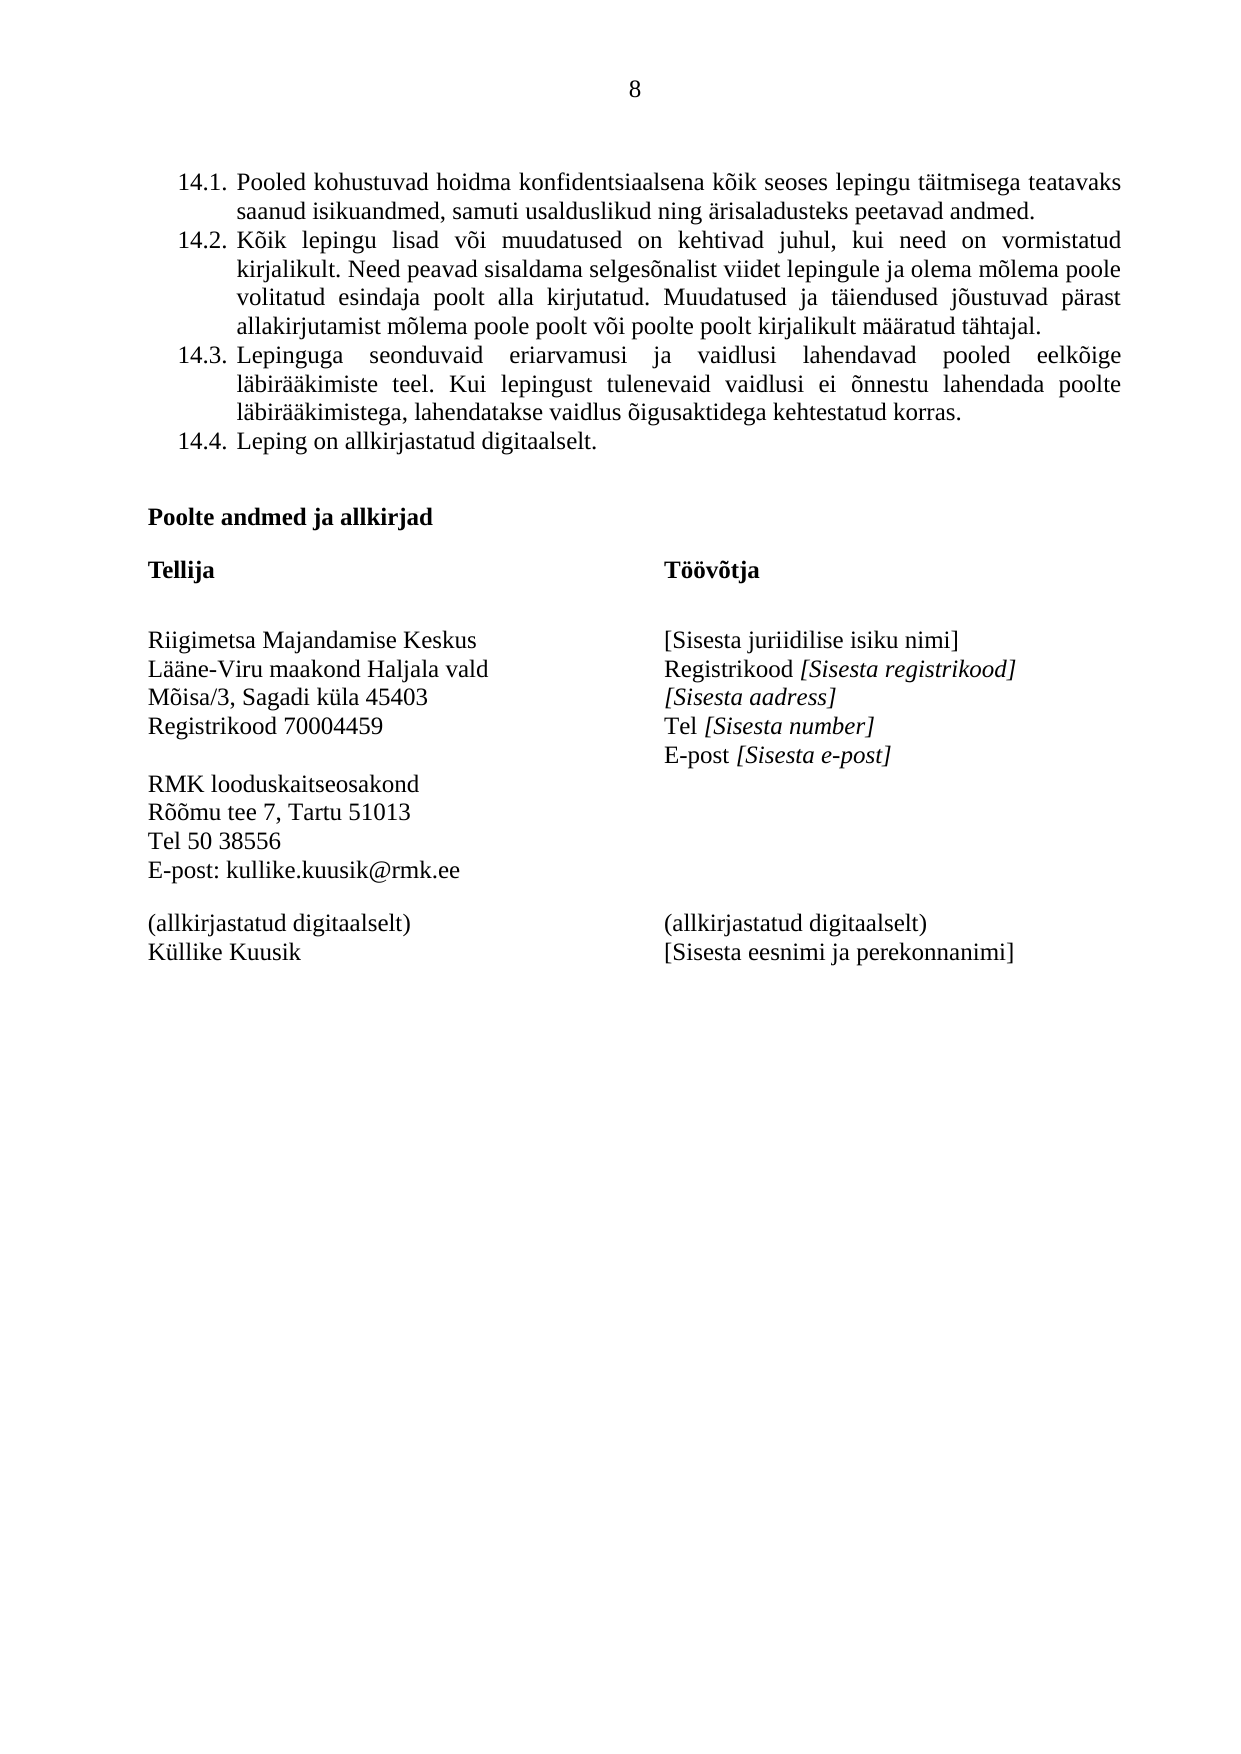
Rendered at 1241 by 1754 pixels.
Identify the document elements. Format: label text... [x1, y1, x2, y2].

list Pooled kohustuvad hoidma konfidentsiaalsena kõik seoses lepingu täitmisega teatavaks saanud isikuandmed, samuti usalduslikud ning ärisaladusteks peetavad andmed. [177, 167, 1122, 225]
list Leping on allkirjastatud digitaalselt. [177, 426, 1122, 455]
text Riigimetsa Majandamise Keskus [148, 625, 1122, 654]
text (allkirjastatud digitaalselt) (allkirjastatud digitaalselt) [148, 912, 1122, 937]
text Lääne-Viru maakond Haljala vald Registrikood [148, 654, 1122, 682]
text Küllike Kuusik [148, 937, 1122, 966]
list Kõik lepingu lisad või muudatused on kehtivad juhul, kui need on vormistatud kirjalikult. Need peavad sisaldama selgesõnalist viidet lepingule ja olema mõlema poole volitatud esindaja poolt alla kirjutatud. Muudatused ja täiendused jõustuvad pärast allakirjutamist mõlema poole poolt või poolte poolt kirjalikult määratud tähtajal. [177, 225, 1122, 340]
text Rõõmu tee 7, Tartu 51013 [148, 797, 1122, 826]
text E-post [148, 740, 1122, 769]
text Registrikood 70004459 Tel [148, 711, 1122, 740]
list Lepinguga seonduvaid eriarvamusi ja vaidlusi lahendavad pooled eelkõige läbirääkimiste teel. Kui lepingust tulenevaid vaidlusi ei õnnestu lahendada poolte läbirääkimistega, lahendatakse vaidlus õigusaktidega kehtestatud korras. [177, 340, 1122, 426]
text Poolte andmed ja allkirjad [148, 505, 1122, 530]
text Tel 50 38556 [148, 826, 1122, 855]
text Mõisa/3, Sagadi küla 45403 [148, 682, 1122, 711]
text E-post: kullike.kuusik@rmk.ee [148, 855, 1122, 884]
text RMK looduskaitseosakond [148, 769, 1122, 797]
text Tellija Töövõtja [148, 555, 1122, 584]
